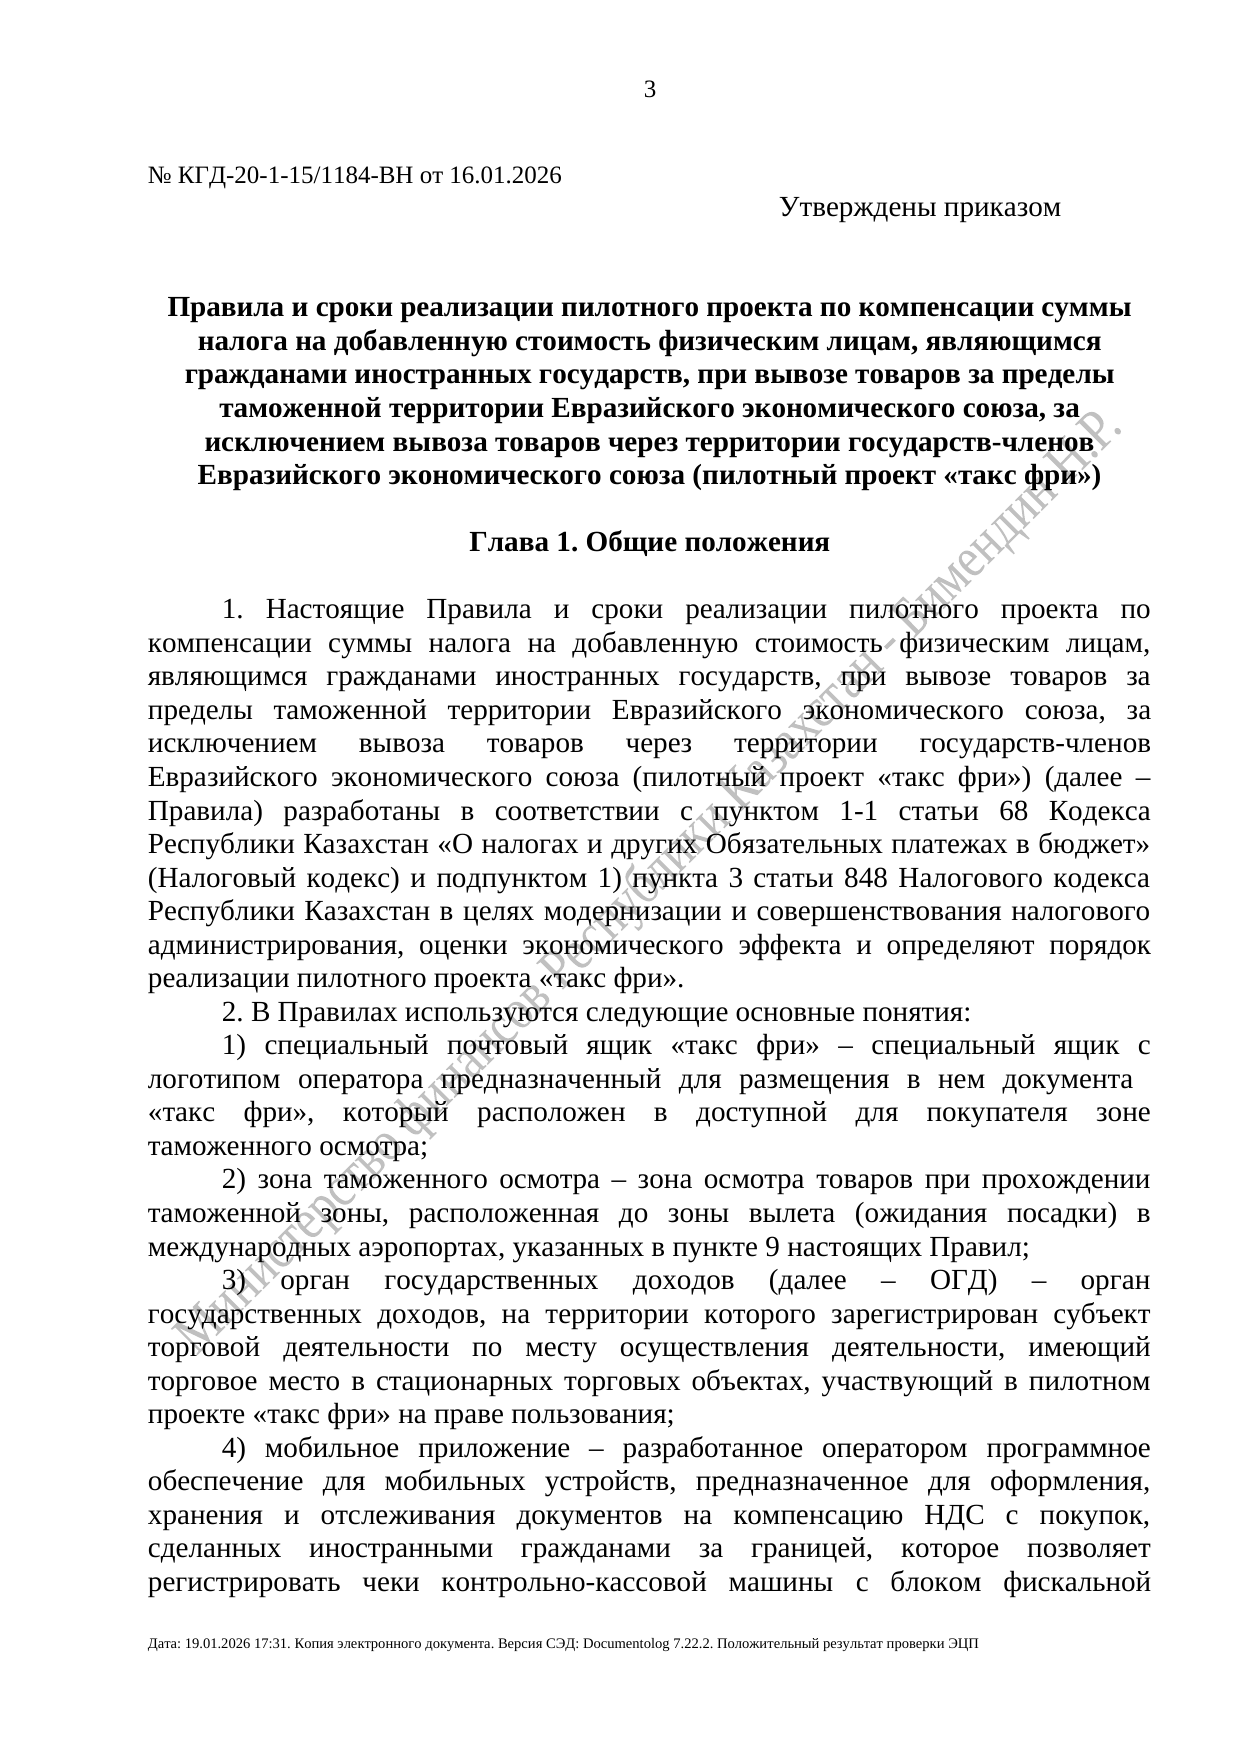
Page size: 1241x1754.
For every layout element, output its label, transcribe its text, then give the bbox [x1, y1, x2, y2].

table_header Утверждены приказом [768, 189, 1121, 222]
text 2) зона таможенного осмотра – зона осмотра товаров при прохождении таможенной зоны, расположенная до зоны вылета (ожидания посадки) в международных аэропортах, указанных в пункте 9 настоящих Правил; [148, 1162, 1152, 1262]
text 1. Настоящие Правила и сроки реализации пилотного проекта по компенсации суммы налога на добавленную стоимость физическим лицам, являющимся гражданами иностранных государств, при вывозе товаров за пределы таможенной территории Евразийского экономического союза, за исключением вывоза товаров через территории государств-членов Евразийского экономического союза (пилотный проект «такс фри») (далее – Правила) разработаны в соответствии с пунктом 1-1 статьи 68 Кодекса Республики Казахстан «О налогах и других Обязательных платежах в бюджет» (Налоговый кодекс) и подпунктом 1) пункта 3 статьи 848 Налогового кодекса Республики Казахстан в целях модернизации и совершенствования налогового администрирования, оценки экономического эффекта и определяют порядок реализации пилотного проекта «такс фри». [148, 591, 1152, 994]
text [148, 1430, 1152, 1598]
text Глава 1. Общие положения [148, 524, 1152, 558]
text 2. В Правилах используются следующие основные понятия: [148, 994, 1152, 1027]
text Правила и сроки реализации пилотного проекта по компенсации суммы налога на добавленную стоимость физическим лицам, являющимся гражданами иностранных государств, при вывозе товаров за пределы таможенной территории Евразийского экономического союза, за исключением вывоза товаров через территории государств-членов Евразийского экономического союза (пилотный проект «такс фри») [148, 289, 1152, 491]
text 3) орган государственных доходов (далее – ОГД) – орган государственных доходов, на территории которого зарегистрирован субъект торговой деятельности по месту осуществления деятельности, имеющий торговое место в стационарных торговых объектах, участвующий в пилотном проекте «такс фри» на праве пользования; [148, 1262, 1152, 1430]
text 1) специальный почтовый ящик «такс фри» – специальный ящик с логотипом оператора предназначенный для размещения в нем документа «такс фри», который расположен в доступной для покупателя зоне таможенного осмотра; [148, 1027, 1152, 1162]
text № КГД-20-1-15/1184-ВН от 16.01.2026 [148, 160, 1152, 189]
